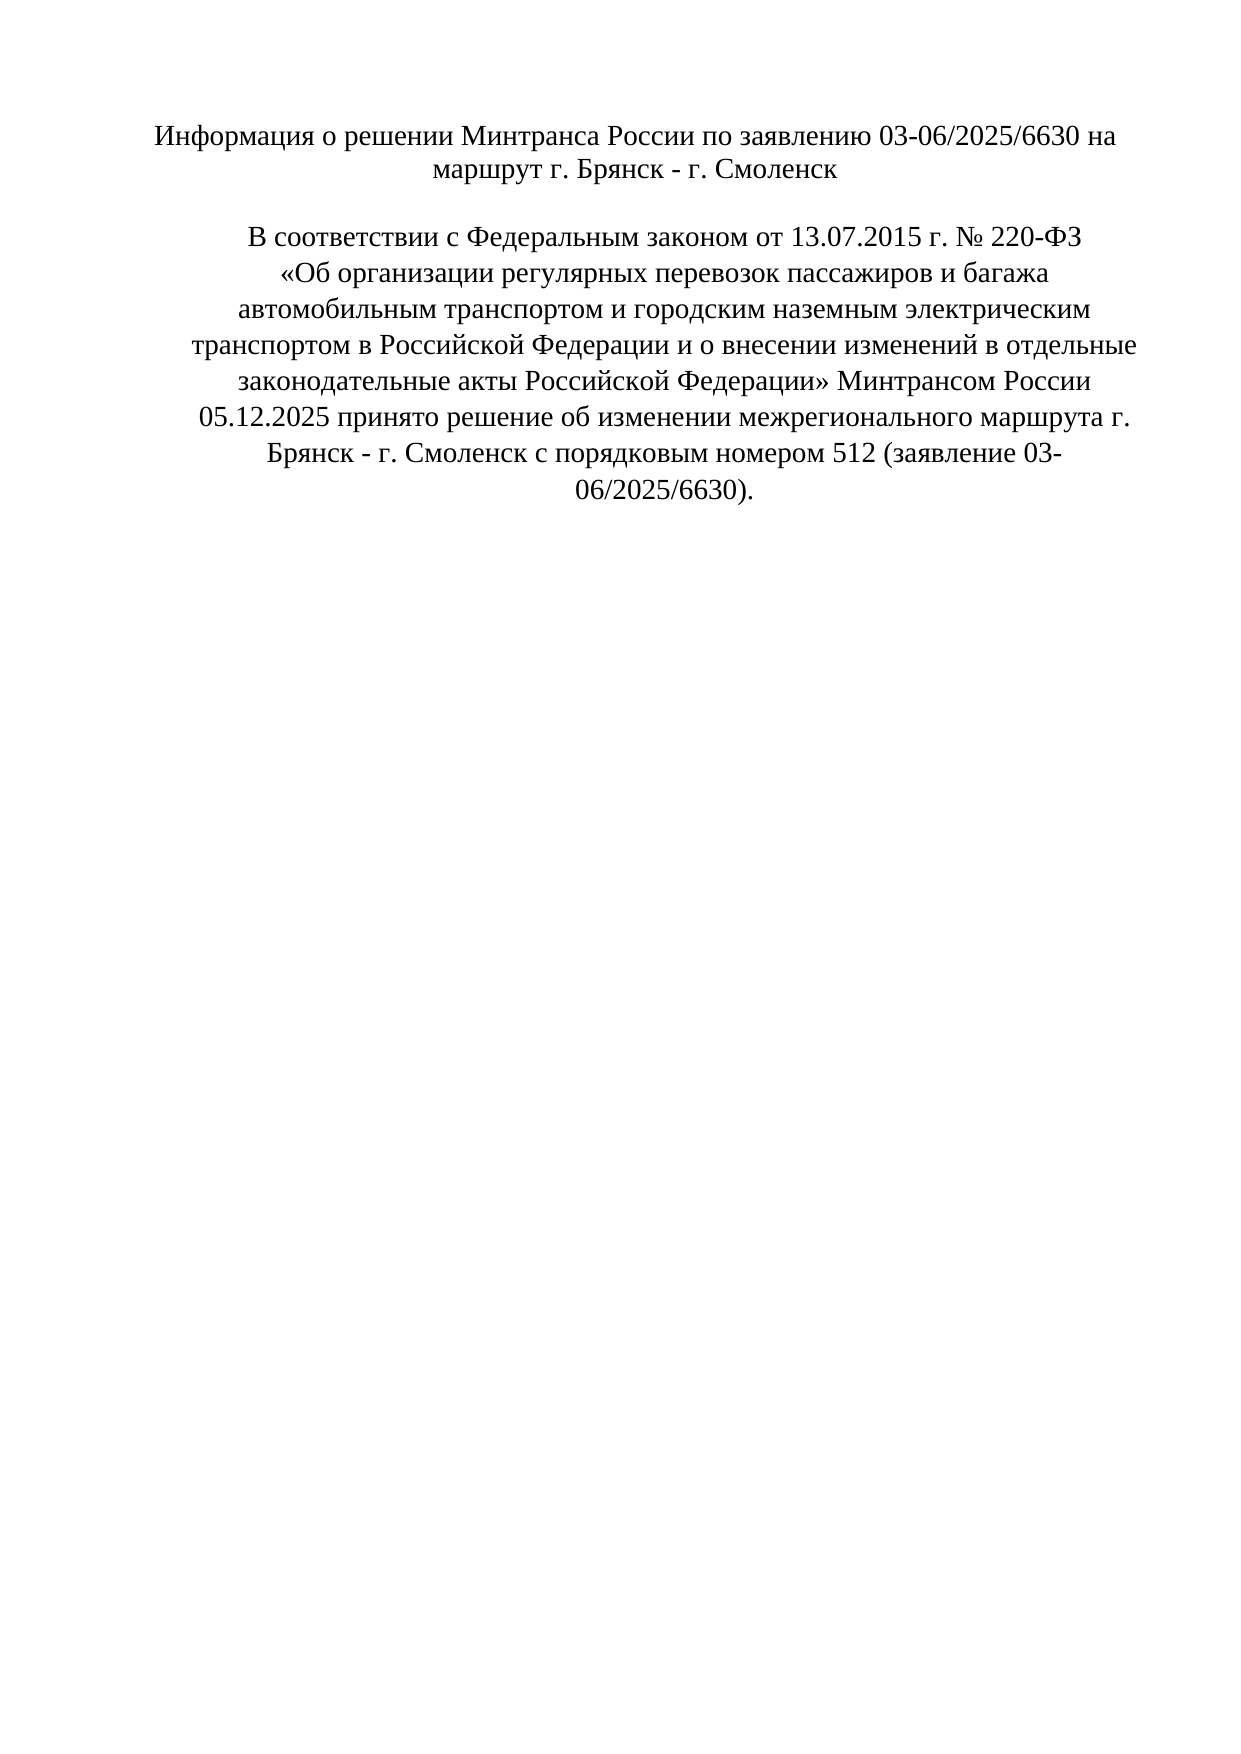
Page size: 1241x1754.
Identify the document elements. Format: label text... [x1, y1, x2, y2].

text Информация о решении Минтранса России по заявлению 03-06/2025/6630 на маршрут г. Брянск - г. Смоленск [118, 118, 1152, 185]
text В соответствии с Федеральным законом от 13.07.2015 г. № 220-ФЗ «Об организации регулярных перевозок пассажиров и багажа автомобильным транспортом и городским наземным электрическим транспортом в Российской Федерации и о внесении изменений в отдельные законодательные акты Российской Федерации» Минтрансом России 05.12.2025 принято решение об изменении межрегионального маршрута г. Брянск - г. Смоленск с порядковым номером 512 (заявление 03-06/2025/6630). [177, 219, 1152, 505]
